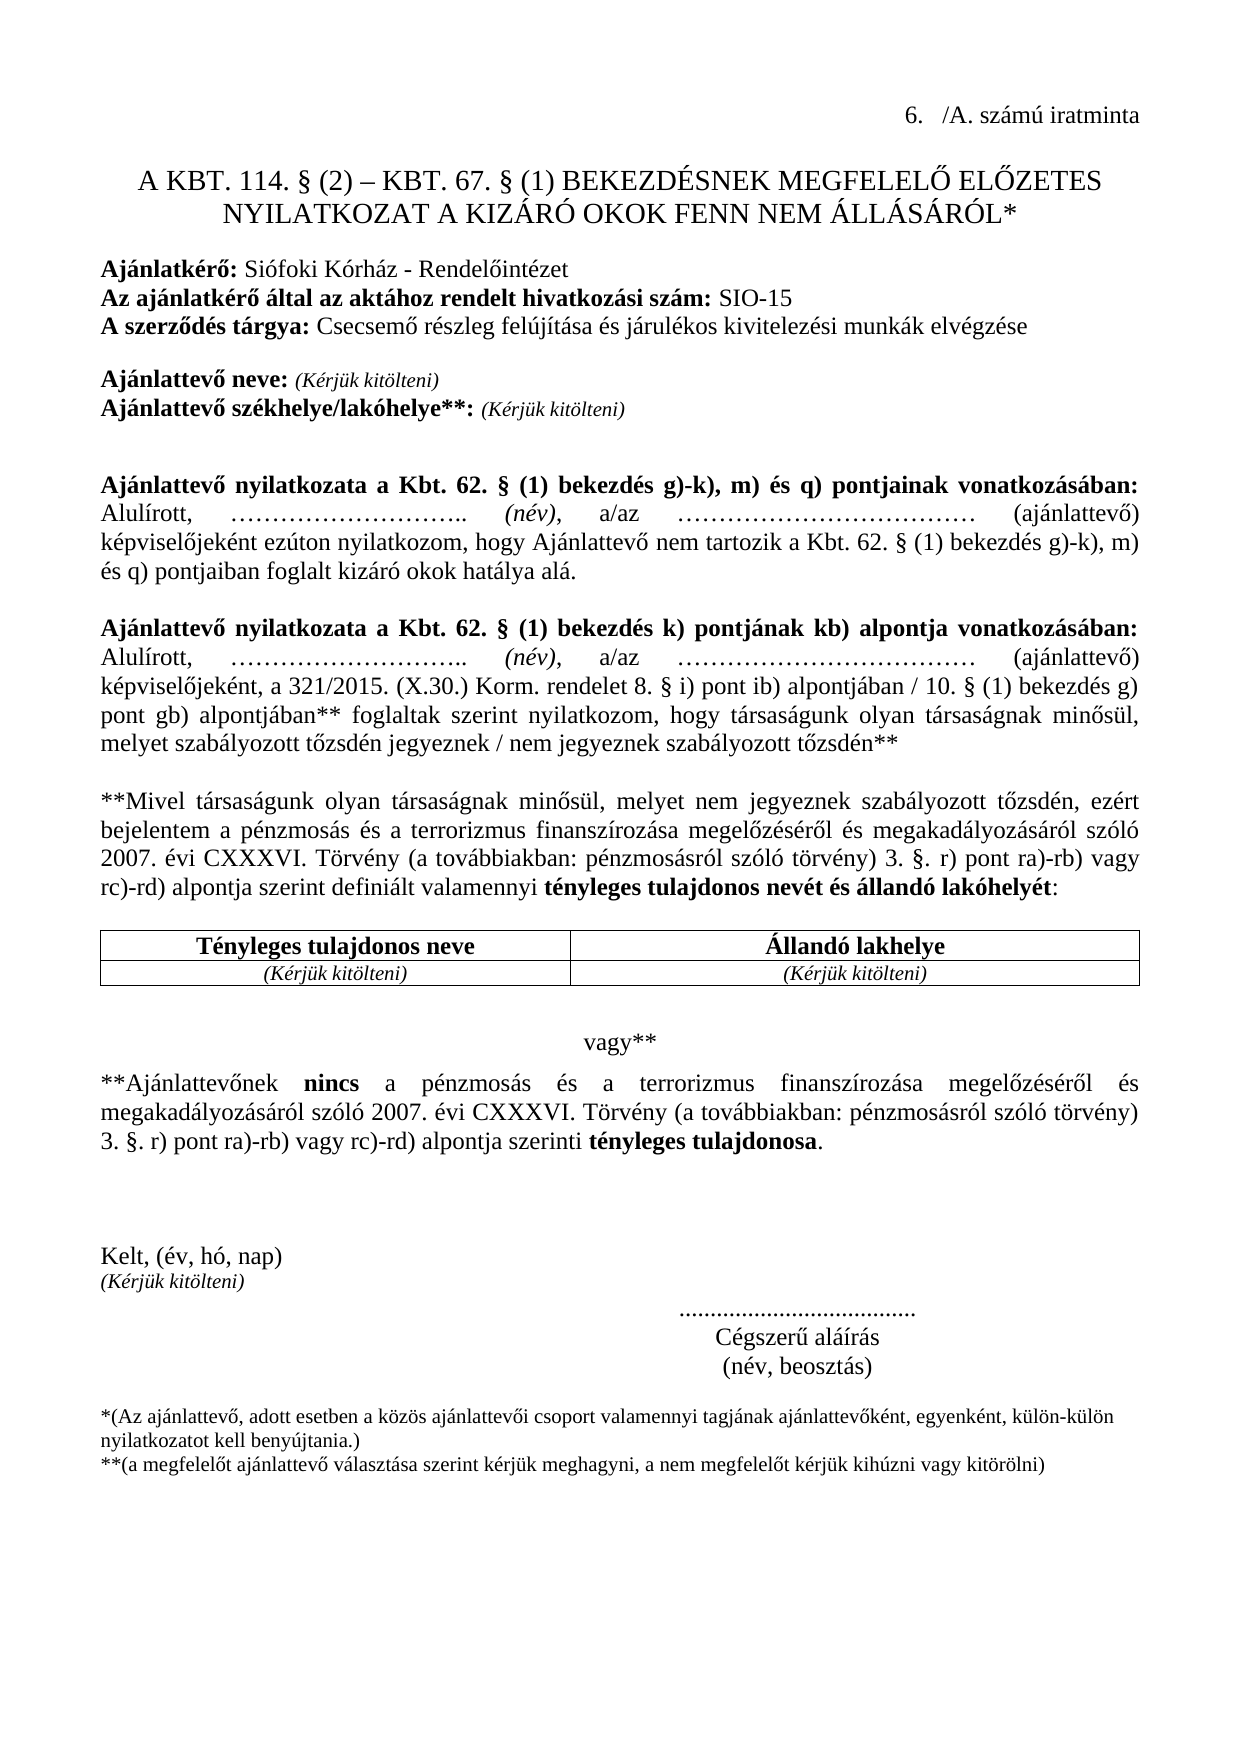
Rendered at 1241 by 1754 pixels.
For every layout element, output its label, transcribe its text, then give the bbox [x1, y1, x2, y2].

text Az ajánlatkérő által az aktához rendelt hivatkozási szám: SIO-15 [100, 283, 1140, 311]
text Ajánlattevő nyilatkozata a Kbt. 62. § (1) bekezdés k) pontjának kb) alpontja vonatkozásában: Alulírott, ……………………….. (név), a/az ……………………………… (ajánlattevő) képviselőjeként, a 321/2015. (X.30.) Korm. rendelet 8. § i) pont ib) alpontjában / 10. § (1) bekezdés g) pont gb) alpontjában** foglaltak szerint nyilatkozom, hogy társaságunk olyan társaságnak minősül, melyet szabályozott tőzsdén jegyeznek / nem jegyeznek szabályozott tőzsdén** [100, 613, 1140, 757]
text Cégszerű aláírás [455, 1322, 1140, 1351]
text Kelt, (év, hó, nap) [100, 1241, 1140, 1269]
text *(Az ajánlattevő, adott esetben a közös ajánlattevői csoport valamennyi tagjának ajánlattevőként, egyenként, külön-külön nyilatkozatot kell benyújtania.) [100, 1404, 1140, 1452]
table_cell (Kérjük kitölteni) [101, 961, 570, 985]
text Ajánlattevő székhelye/lakóhelye**: (Kérjük kitölteni) [100, 393, 1140, 422]
text A KBT. 114. § (2) – KBT. 67. § (1) BEKEZDÉSNEK MEGFELELŐ ELŐZETES NYILATKOZAT A KIZÁRÓ OKOK FENN NEM ÁLLÁSÁRÓL* [100, 163, 1140, 230]
text (név, beosztás) [455, 1351, 1140, 1380]
text Ajánlatkérő: Siófoki Kórház - Rendelőintézet [100, 254, 1140, 283]
text **(a megfelelőt ajánlattevő választása szerint kérjük meghagyni, a nem megfelelőt kérjük kihúzni vagy kitörölni) [100, 1452, 1140, 1476]
text (Kérjük kitölteni) [100, 1269, 1140, 1293]
table_cell (Kérjük kitölteni) [571, 961, 1139, 985]
text **Ajánlattevőnek nincs a pénzmosás és a terrorizmus finanszírozása megelőzéséről és megakadályozásáról szóló 2007. évi CXXXVI. Törvény (a továbbiakban: pénzmosásról szóló törvény) 3. §. r) pont ra)-rb) vagy rc)-rd) alpontja szerinti tényleges tulajdonosa. [100, 1068, 1140, 1154]
text ...................................... [455, 1293, 1140, 1322]
text A szerződés tárgya: Csecsemő részleg felújítása és járulékos kivitelezési munkák elvégzése [100, 311, 1140, 340]
text vagy** [100, 1027, 1140, 1056]
text Ajánlattevő nyilatkozata a Kbt. 62. § (1) bekezdés g)-k), m) és q) pontjainak vonatkozásában: Alulírott, ……………………….. (név), a/az ……………………………… (ajánlattevő) képviselőjeként ezúton nyilatkozom, hogy Ajánlattevő nem tartozik a Kbt. 62. § (1) bekezdés g)-k), m) és q) pontjaiban foglalt kizáró okok hatálya alá. [100, 470, 1140, 585]
list /A. számú iratminta [138, 100, 1140, 129]
table_header Állandó lakhelye [571, 931, 1139, 959]
text Ajánlattevő neve: (Kérjük kitölteni) [100, 364, 1140, 393]
text **Mivel társaságunk olyan társaságnak minősül, melyet nem jegyeznek szabályozott tőzsdén, ezért bejelentem a pénzmosás és a terrorizmus finanszírozása megelőzéséről és megakadályozásáról szóló 2007. évi CXXXVI. Törvény (a továbbiakban: pénzmosásról szóló törvény) 3. §. r) pont ra)-rb) vagy rc)-rd) alpontja szerint definiált valamennyi tényleges tulajdonos nevét és állandó lakóhelyét: [100, 786, 1140, 901]
table_header Tényleges tulajdonos neve [101, 931, 570, 959]
